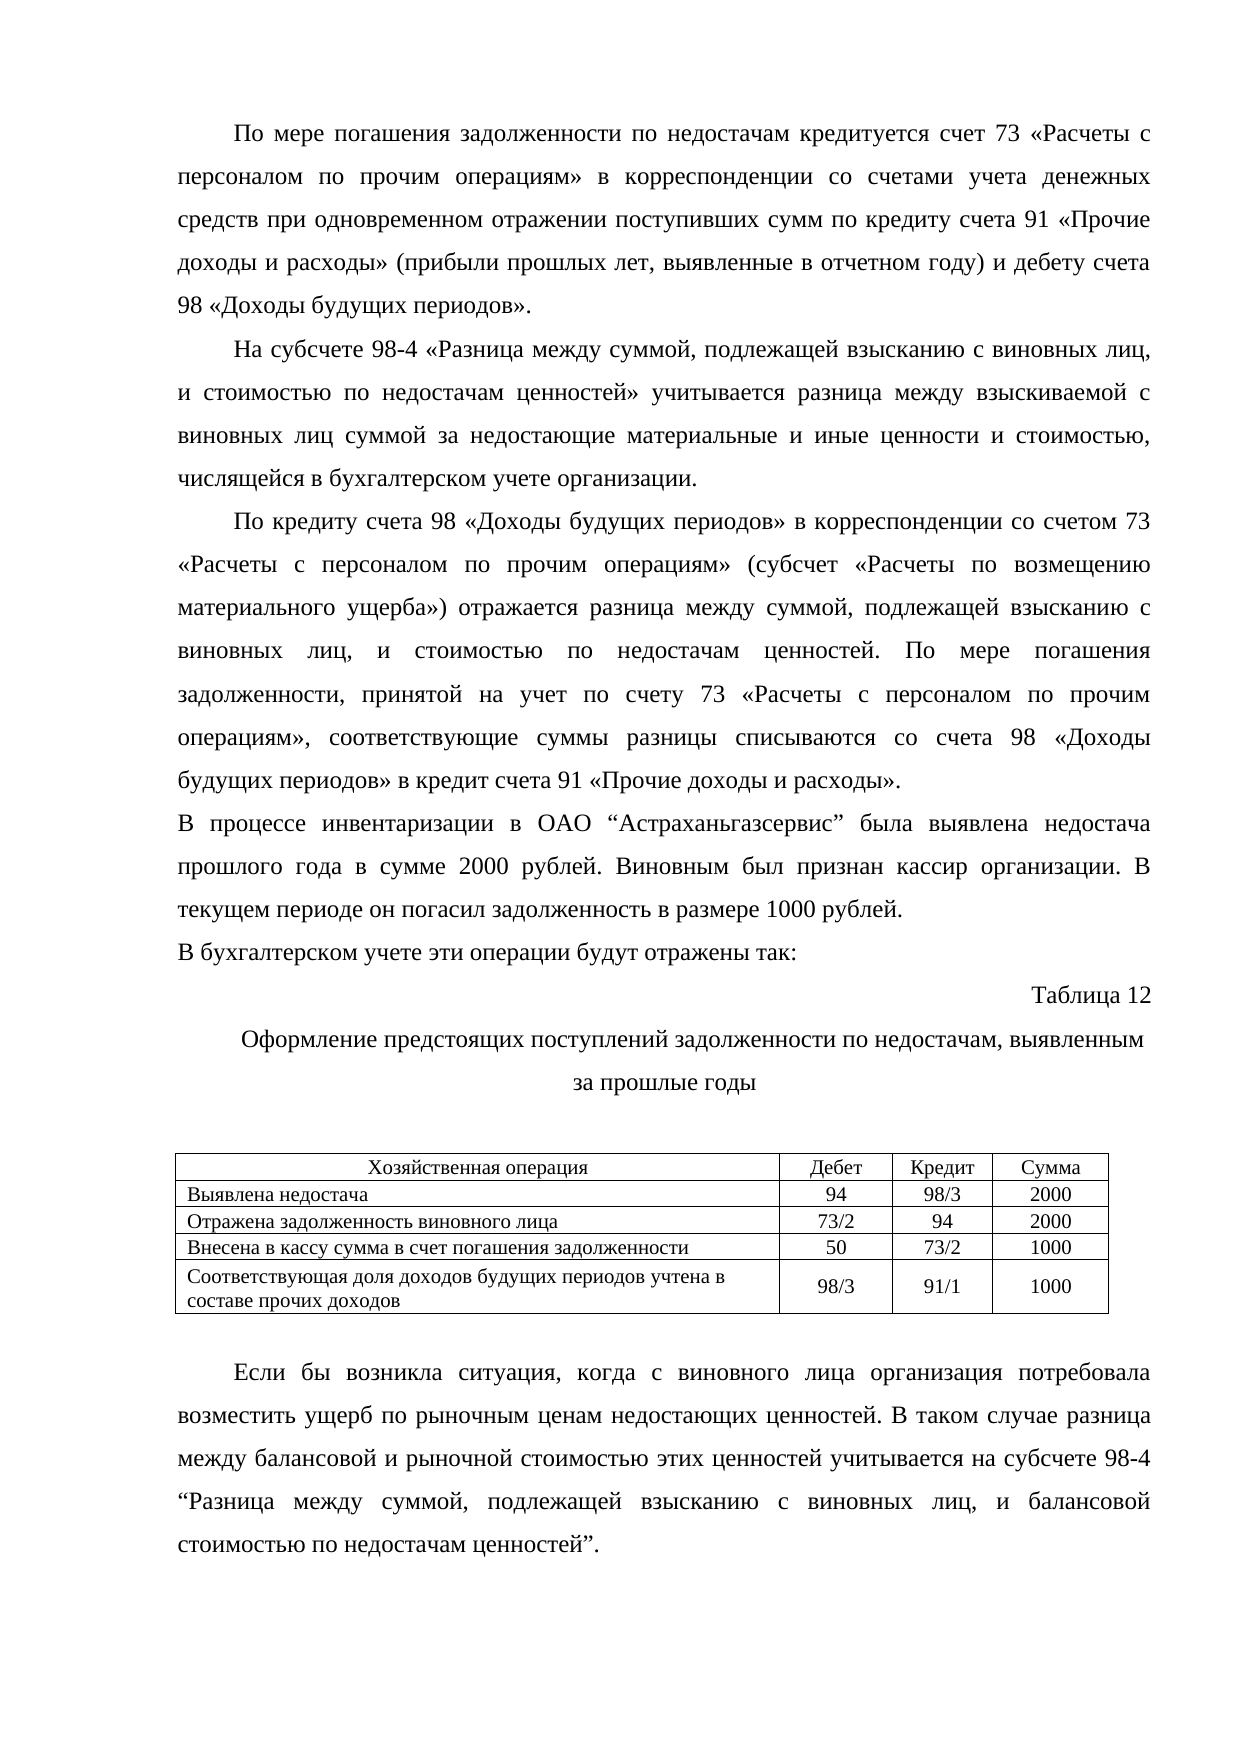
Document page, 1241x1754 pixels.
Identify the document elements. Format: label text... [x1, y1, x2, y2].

table_cell 1000 [993, 1260, 1108, 1312]
table_cell Внесена в кассу сумма в счет погашения задолженности [176, 1234, 779, 1259]
table_header Сумма [993, 1154, 1108, 1180]
table_cell 50 [780, 1234, 892, 1259]
table_cell 1000 [993, 1234, 1108, 1259]
table_cell Соответствующая доля доходов будущих периодов учтена в составе прочих доходов [176, 1260, 779, 1312]
table_cell 73/2 [780, 1207, 892, 1233]
table_cell 73/2 [893, 1234, 992, 1259]
table_header Дебет [780, 1154, 892, 1180]
table_cell 98/3 [780, 1260, 892, 1312]
text На субсчете 98-4 «Разница между суммой, подлежащей взысканию с виновных лиц, и стоимостью по недостачам ценностей» учитывается разница между взыскиваемой с виновных лиц суммой за недостающие материальные и иные ценности и стоимостью, числящейся в бухгалтерском учете организации. [177, 334, 1152, 492]
table_cell 2000 [993, 1207, 1108, 1233]
table_header Кредит [893, 1154, 992, 1180]
text По мере погашения задолженности по недостачам кредитуется счет 73 «Расчеты с персоналом по прочим операциям» в корреспонденции со счетами учета денежных средств при одновременном отражении поступивших сумм по кредиту счета 91 «Прочие доходы и расходы» (прибыли прошлых лет, выявленные в отчетном году) и дебету счета 98 «Доходы будущих периодов». [177, 118, 1152, 319]
table_cell Выявлена недостача [176, 1181, 779, 1206]
text Оформление предстоящих поступлений задолженности по недостачам, выявленным за прошлые годы [177, 1024, 1152, 1096]
text Таблица 12 [177, 981, 1152, 1009]
table_cell 94 [893, 1207, 992, 1233]
text Если бы возникла ситуация, когда с виновного лица организация потребовала возместить ущерб по рыночным ценам недостающих ценностей. В таком случае разница между балансовой и рыночной стоимостью этих ценностей учитывается на субсчете 98-4 “Разница между суммой, подлежащей взысканию с виновных лиц, и балансовой стоимостью по недостачам ценностей”. [177, 1357, 1152, 1558]
table_cell 91/1 [893, 1260, 992, 1312]
table_cell Отражена задолженность виновного лица [176, 1207, 779, 1233]
text По кредиту счета 98 «Доходы будущих периодов» в корреспонденции со счетом 73 «Расчеты с персоналом по прочим операциям» (субсчет «Расчеты по возмещению материального ущерба») отражается разница между суммой, подлежащей взысканию с виновных лиц, и стоимостью по недостачам ценностей. По мере погашения задолженности, принятой на учет по счету 73 «Расчеты с персоналом по прочим операциям», соответствующие суммы разницы списываются со счета 98 «Доходы будущих периодов» в кредит счета 91 «Прочие доходы и расходы». [177, 506, 1152, 794]
text В процессе инвентаризации в ОАО “Астраханьгазсервис” была выявлена недостача прошлого года в сумме 2000 рублей. Виновным был признан кассир организации. В текущем периоде он погасил задолженность в размере 1000 рублей. [177, 808, 1152, 923]
text В бухгалтерском учете эти операции будут отражены так: [177, 937, 1152, 966]
table_header Хозяйственная операция [176, 1154, 779, 1180]
table_cell 94 [780, 1181, 892, 1206]
table_cell 98/3 [893, 1181, 992, 1206]
table_cell 2000 [993, 1181, 1108, 1206]
